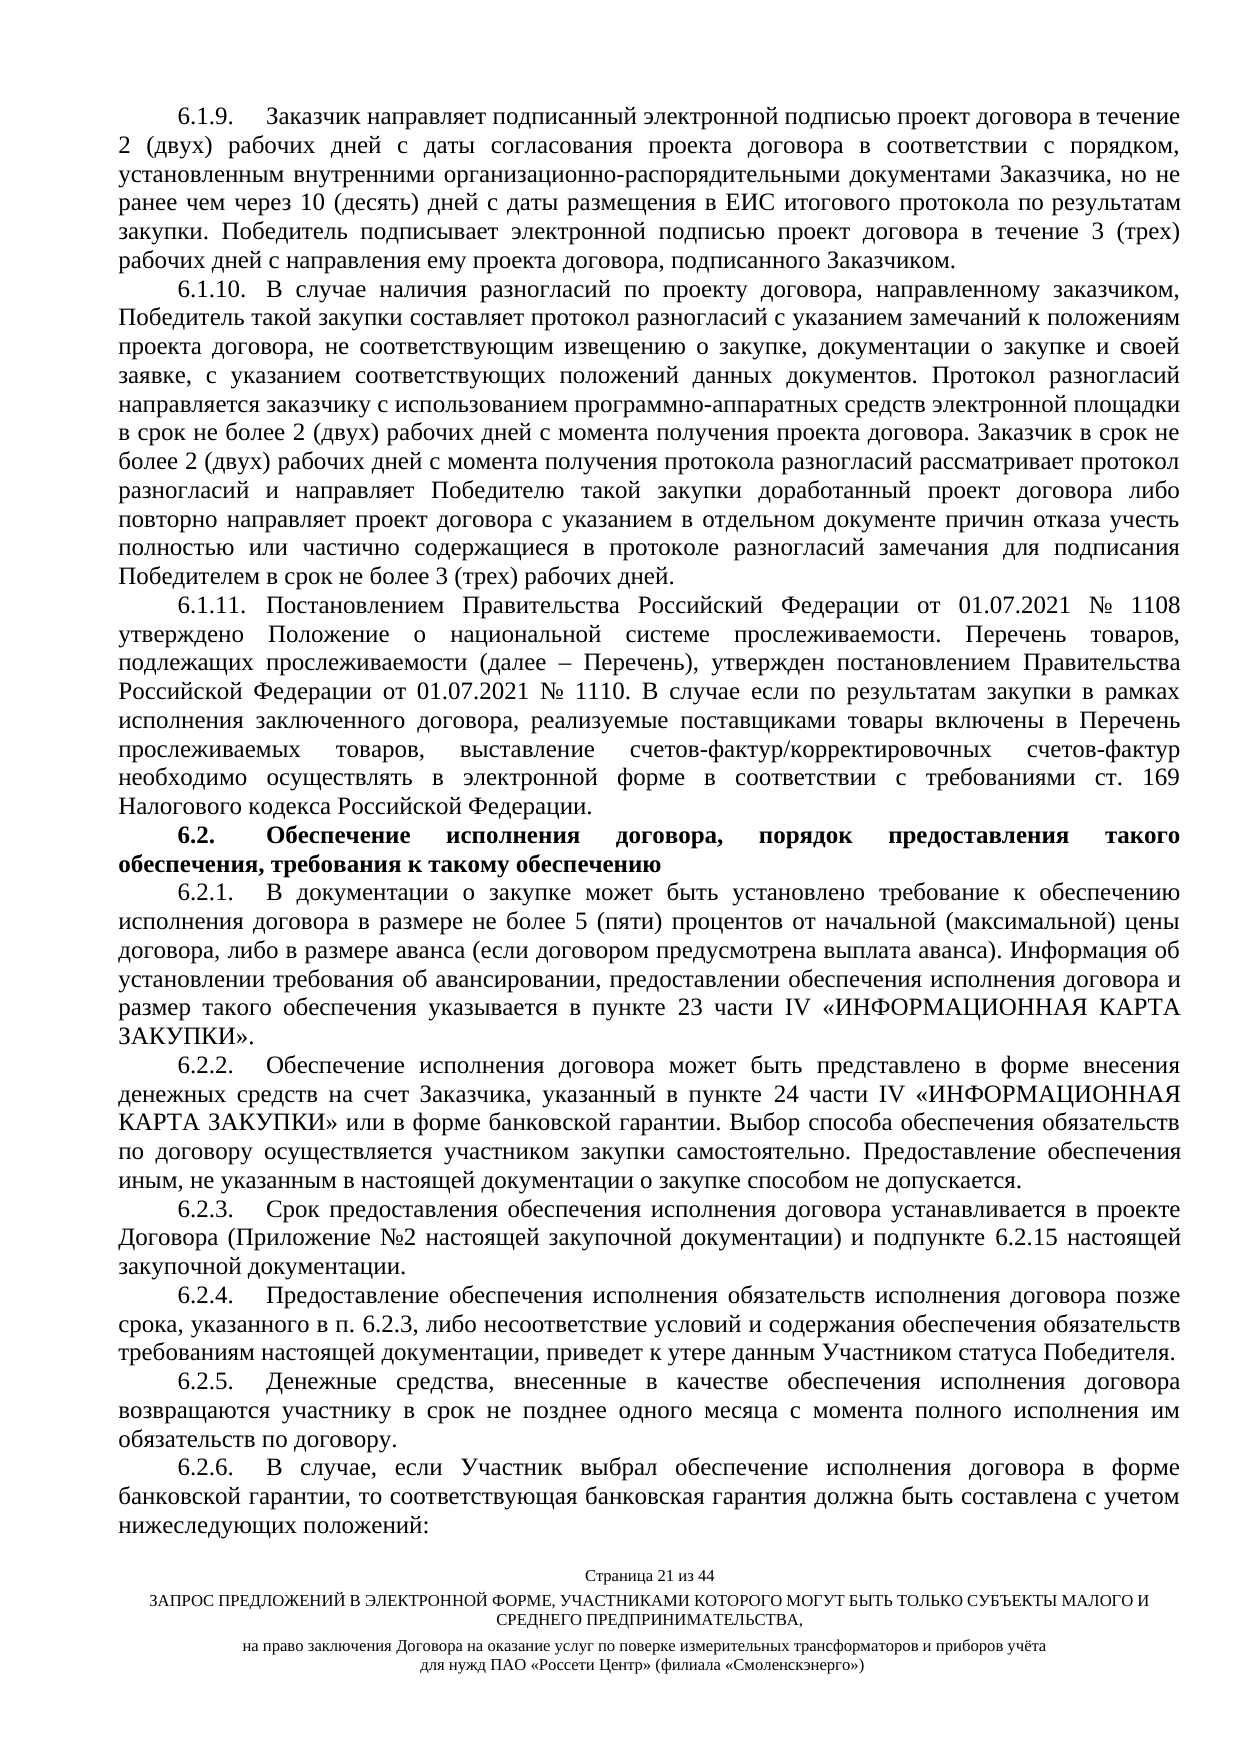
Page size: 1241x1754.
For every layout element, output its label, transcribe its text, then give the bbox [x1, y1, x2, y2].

subtitle В документации о закупке может быть установлено требование к обеспечению исполнения договора в размере не более 5 (пяти) процентов от начальной (максимальной) цены договора, либо в размере аванса (если договором предусмотрена выплата аванса). Информация об установлении требования об авансировании, предоставлении обеспечения исполнения договора и размер такого обеспечения указывается в пункте 23 части IV «ИНФОРМАЦИОННАЯ КАРТА ЗАКУПКИ». [118, 877, 1181, 1050]
subtitle Предоставление обеспечения исполнения обязательств исполнения договора позже срока, указанного в п. 6.2.3, либо несоответствие условий и содержания обеспечения обязательств требованиям настоящей документации, приведет к утере данным Участником статуса Победителя. [118, 1280, 1181, 1366]
subtitle Заказчик направляет подписанный электронной подписью проект договора в течение 2 (двух) рабочих дней с даты согласования проекта договора в соответствии с порядком, установленным внутренними организационно-распорядительными документами Заказчика, но не ранее чем через 10 (десять) дней с даты размещения в ЕИС итогового протокола по результатам закупки. Победитель подписывает электронной подписью проект договора в течение 3 (трех) рабочих дней с направления ему проекта договора, подписанного Заказчиком. [118, 101, 1181, 274]
subtitle Обеспечение исполнения договора может быть представлено в форме внесения денежных средств на счет Заказчика, указанный в пункте 24 части IV «ИНФОРМАЦИОННАЯ КАРТА ЗАКУПКИ» или в форме банковской гарантии. Выбор способа обеспечения обязательств по договору осуществляется участником закупки самостоятельно. Предоставление обеспечения иным, не указанным в настоящей документации о закупке способом не допускается. [118, 1050, 1181, 1194]
subtitle В случае наличия разногласий по проекту договора, направленному заказчиком, Победитель такой закупки составляет протокол разногласий с указанием замечаний к положениям проекта договора, не соответствующим извещению о закупке, документации о закупке и своей заявке, с указанием соответствующих положений данных документов. Протокол разногласий направляется заказчику с использованием программно-аппаратных средств электронной площадки в срок не более 2 (двух) рабочих дней с момента получения проекта договора. Заказчик в срок не более 2 (двух) рабочих дней с момента получения протокола разногласий рассматривает протокол разногласий и направляет Победителю такой закупки доработанный проект договора либо повторно направляет проект договора с указанием в отдельном документе причин отказа учесть полностью или частично содержащиеся в протоколе разногласий замечания для подписания Победителем в срок не более 3 (трех) рабочих дней. [118, 274, 1181, 590]
subtitle Обеспечение исполнения договора, порядок предоставления такого обеспечения, требования к такому обеспечению [118, 820, 1181, 877]
subtitle В случае, если Участник выбрал обеспечение исполнения договора в форме банковской гарантии, то соответствующая банковская гарантия должна быть составлена с учетом нижеследующих положений: [118, 1452, 1181, 1539]
subtitle Срок предоставления обеспечения исполнения договора устанавливается в проекте Договора (Приложение №2 настоящей закупочной документации) и подпункте 6.2.15 настоящей закупочной документации. [118, 1194, 1181, 1280]
subtitle Денежные средства, внесенные в качестве обеспечения исполнения договора возвращаются участнику в срок не позднее одного месяца с момента полного исполнения им обязательств по договору. [118, 1366, 1181, 1452]
subtitle Постановлением Правительства Российский Федерации от 01.07.2021 № 1108 утверждено Положение о национальной системе прослеживаемости. Перечень товаров, подлежащих прослеживаемости (далее – Перечень), утвержден постановлением Правительства Российской Федерации от 01.07.2021 № 1110. В случае если по результатам закупки в рамках исполнения заключенного договора, реализуемые поставщиками товары включены в Перечень прослеживаемых товаров, выставление счетов-фактур/корректировочных счетов-фактур необходимо осуществлять в электронной форме в соответствии с требованиями ст. 169 Налогового кодекса Российской Федерации. [118, 590, 1181, 820]
